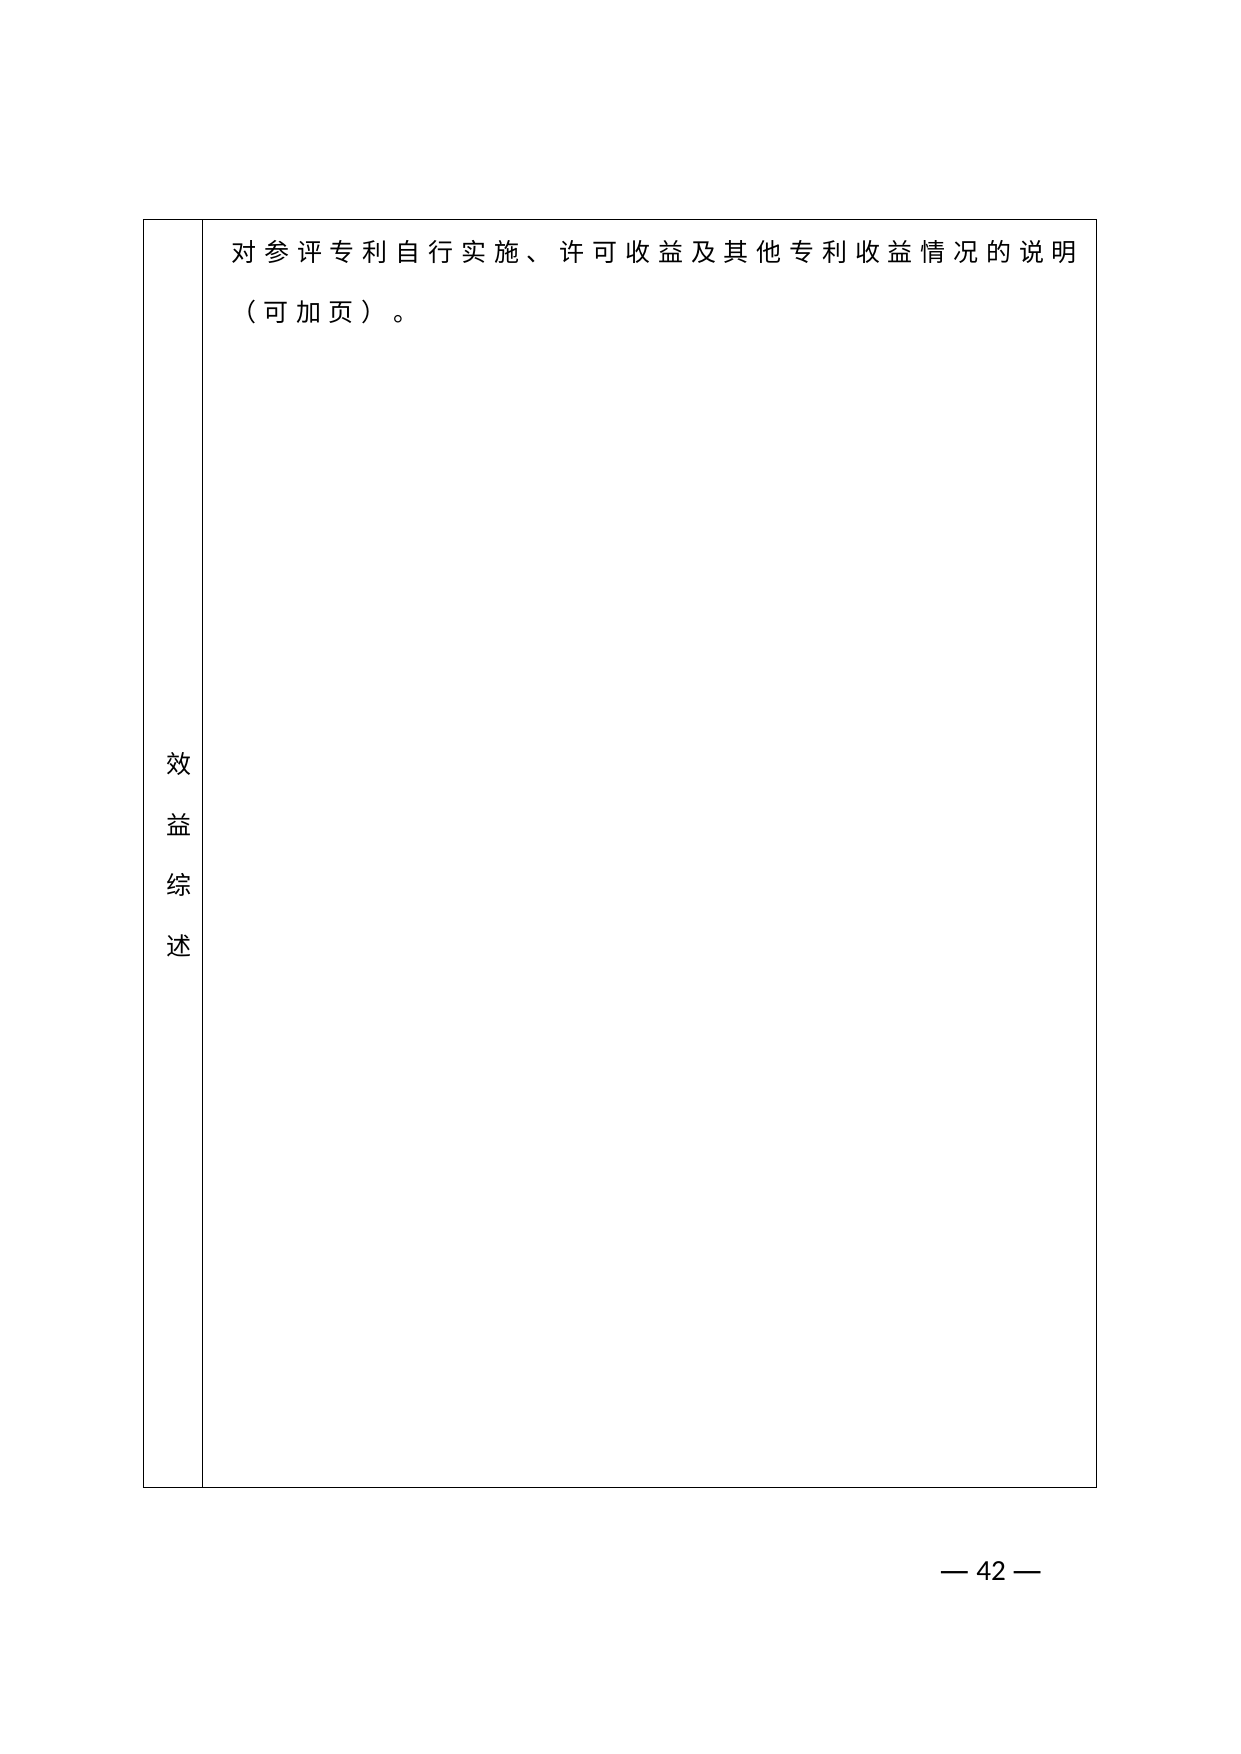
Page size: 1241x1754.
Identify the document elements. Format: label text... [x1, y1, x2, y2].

table_cell 对参评专利自行实施、许可收益及其他专利收益情况的说明（可加页）。 [203, 220, 1096, 1487]
table_cell 效益综述 [144, 220, 202, 1487]
